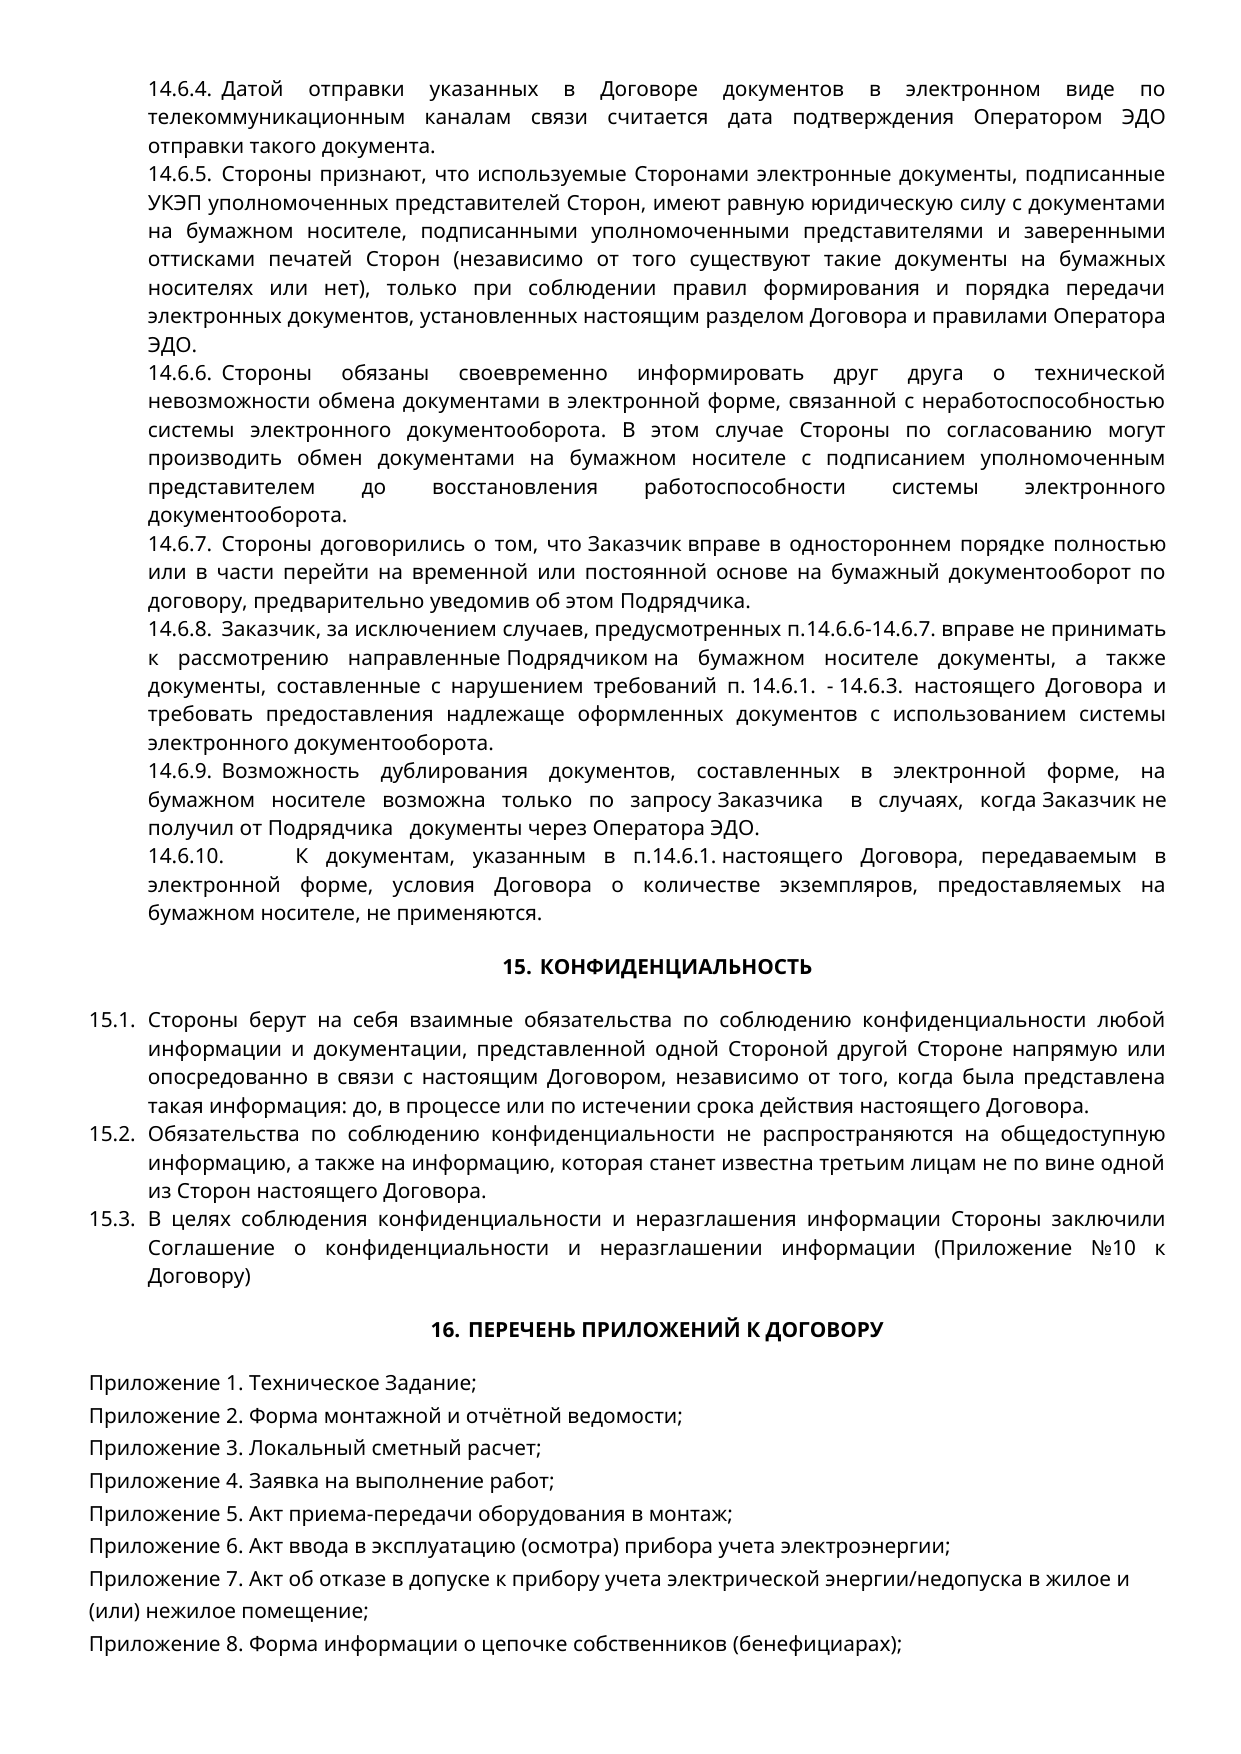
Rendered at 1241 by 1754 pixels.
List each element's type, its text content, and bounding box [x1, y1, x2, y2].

list К документам, указанным в п.14.6.1. настоящего Договора, передаваемым в электронной форме, условия Договора о количестве экземпляров, предоставляемых на бумажном носителе, не применяются. [148, 842, 1167, 927]
list Стороны обязаны своевременно информировать друг друга о технической невозможности обмена документами в электронной форме, связанной с неработоспособностью системы электронного документооборота. В этом случае Стороны по согласованию могут производить обмен документами на бумажном носителе с подписанием уполномоченным представителем до восстановления работоспособности системы электронного документооборота. [148, 358, 1167, 529]
text Приложение 8. Форма информации о цепочке собственников (бенефициарах); [89, 1629, 1167, 1657]
list Стороны берут на себя взаимные обязательства по соблюдению конфиденциальности любой информации и документации, представленной одной Стороной другой Стороне напрямую или опосредованно в связи с настоящим Договором, независимо от того, когда была представлена такая информация: до, в процессе или по истечении срока действия настоящего Договора. [89, 1005, 1167, 1119]
list Стороны признают, что используемые Сторонами электронные документы, подписанные УКЭП уполномоченных представителей Сторон, имеют равную юридическую силу с документами на бумажном носителе, подписанными уполномоченными представителями и заверенными оттисками печатей Сторон (независимо от того существуют такие документы на бумажных носителях или нет), только при соблюдении правил формирования и порядка передачи электронных документов, установленных настоящим разделом Договора и правилами Оператора ЭДО. [148, 159, 1167, 358]
subtitle КОНФИДЕНЦИАЛЬНОСТЬ [148, 952, 1167, 980]
text Приложение 6. Акт ввода в эксплуатацию (осмотра) прибора учета электроэнергии; [89, 1531, 1167, 1560]
list Обязательства по соблюдению конфиденциальности не распространяются на общедоступную информацию, а также на информацию, которая станет известна третьим лицам не по вине одной из Сторон настоящего Договора. [89, 1119, 1167, 1204]
list Стороны договорились о том, что Заказчик вправе в одностороннем порядке полностью или в части перейти на временной или постоянной основе на бумажный документооборот по договору, предварительно уведомив об этом Подрядчика. [148, 529, 1167, 614]
subtitle ПЕРЕЧЕНЬ ПРИЛОЖЕНИЙ К ДОГОВОРУ [148, 1315, 1167, 1343]
text Приложение 2. Форма монтажной и отчётной ведомости; [89, 1401, 1167, 1429]
text Приложение 1. Техническое Задание; [89, 1368, 1167, 1397]
list Заказчик, за исключением случаев, предусмотренных п.14.6.6-14.6.7. вправе не принимать к рассмотрению направленные Подрядчиком на бумажном носителе документы, а также документы, составленные с нарушением требований п. 14.6.1. - 14.6.3. настоящего Договора и требовать предоставления надлежаще оформленных документов с использованием системы электронного документооборота. [148, 614, 1167, 756]
text Приложение 4. Заявка на выполнение работ; [89, 1466, 1167, 1494]
text Приложение 7. Акт об отказе в допуске к прибору учета электрической энергии/недопуска в жилое и (или) нежилое помещение; [89, 1564, 1167, 1625]
text Приложение 5. Акт приема-передачи оборудования в монтаж; [89, 1499, 1167, 1527]
list Датой отправки указанных в Договоре документов в электронном виде по телекоммуникационным каналам связи считается дата подтверждения Оператором ЭДО отправки такого документа. [148, 74, 1167, 159]
list Возможность дублирования документов, составленных в электронной форме, на бумажном носителе возможна только по запросу Заказчика в случаях, когда Заказчик не получил от Подрядчика документы через Оператора ЭДО. [148, 756, 1167, 842]
list В целях соблюдения конфиденциальности и неразглашения информации Стороны заключили Соглашение о конфиденциальности и неразглашении информации (Приложение №10 к Договору) [89, 1204, 1167, 1290]
text Приложение 3. Локальный сметный расчет; [89, 1433, 1167, 1462]
